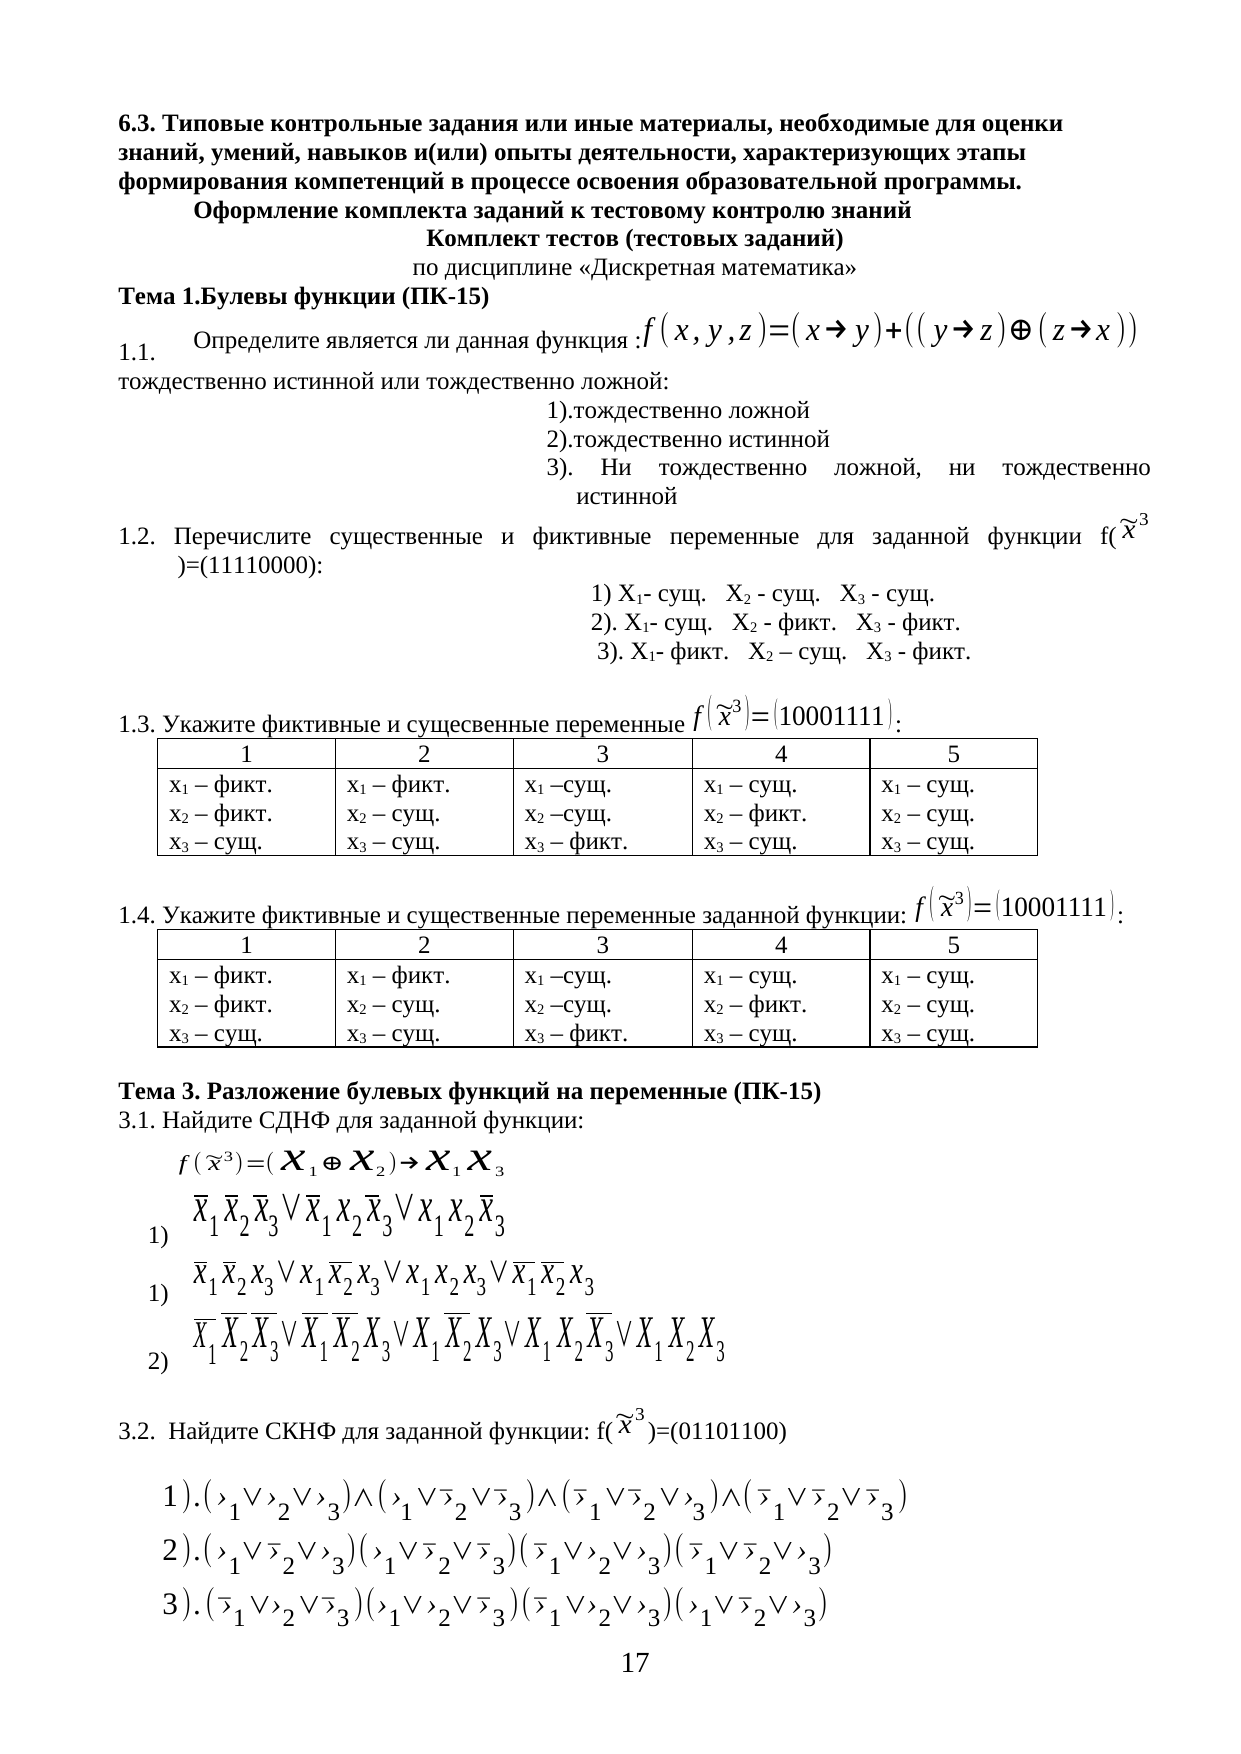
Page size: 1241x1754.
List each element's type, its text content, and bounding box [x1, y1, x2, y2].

table_cell x1 – сущ. x2 – сущ. x3 – сущ. [871, 769, 1037, 855]
table_header 4 [693, 739, 869, 768]
subtitle Оформление комплекта заданий к тестовому контролю знаний [118, 195, 1152, 223]
table_header 2 [336, 739, 513, 768]
text 1).тождественно ложной [546, 395, 1152, 424]
table_cell x1 – сущ. x2 – фикт. x3 – сущ. [693, 769, 869, 855]
table_cell x1 – сущ. x2 – фикт. x3 – сущ. [693, 960, 869, 1046]
table_header 1 [158, 739, 335, 768]
text 3). Ни тождественно ложной, ни тождественно истинной [546, 452, 1152, 510]
text Тема 3. Разложение булевых функций на переменные (ПК-15) [118, 1076, 1152, 1105]
text Комплект тестов (тестовых заданий) [118, 223, 1152, 252]
table_cell x1 – сущ. x2 – сущ. x3 – сущ. [871, 960, 1037, 1046]
table_cell x1 – фикт. x2 – сущ. x3 – сущ. [336, 769, 513, 855]
table_header 5 [871, 739, 1037, 768]
table_cell x1 –сущ. x2 –сущ. x3 – фикт. [514, 769, 692, 855]
table_header 3 [514, 739, 692, 768]
table_cell x1 – фикт. x2 – фикт. x3 – сущ. [158, 769, 335, 855]
table_header 4 [693, 930, 869, 959]
text 3.1. Найдите СДНФ для заданной функции: [118, 1105, 1152, 1134]
text 1.2. Перечислите существенные и фиктивные переменные для заданной функции f()=(11110000): [118, 510, 1152, 578]
table_cell x1 –сущ. x2 –сущ. x3 – фикт. [514, 960, 692, 1046]
table_header 3 [514, 930, 692, 959]
table_cell x1 – фикт. x2 – сущ. x3 – сущ. [336, 960, 513, 1046]
text 1.4. Укажите фиктивные и существенные переменные заданной функции: : [118, 885, 1152, 929]
text 3). Х1- фикт. Х2 – сущ. Х3 - фикт. [591, 636, 1152, 665]
text 3.2. Найдите СКНФ для заданной функции: f()=(01101100) [118, 1405, 1152, 1444]
table_header 1 [158, 930, 335, 959]
table_cell x1 – фикт. x2 – фикт. x3 – сущ. [158, 960, 335, 1046]
text 2). Х1- сущ. Х2 - фикт. Х3 - фикт. [591, 607, 1152, 636]
text 1.1. Определите является ли данная функция : [118, 310, 1152, 366]
text 1.3. Укажите фиктивные и сущесвенные переменные : [118, 693, 1152, 738]
text 1) Х1- сущ. Х2 - сущ. Х3 - сущ. [591, 578, 1152, 607]
text тождественно истинной или тождественно ложной: [118, 366, 1152, 395]
subtitle 6.3. Типовые контрольные задания или иные материалы, необходимые для оценки знаний, умений, навыков и(или) опыты деятельности, характеризующих этапы формирования компетенций в процессе освоения образовательной программы. [118, 108, 1152, 195]
text Тема 1.Булевы функции (ПК-15) [118, 281, 1152, 310]
text по дисциплине «Дискретная математика» [118, 252, 1152, 281]
text 2).тождественно истинной [546, 424, 1152, 452]
table_header 5 [871, 930, 1037, 959]
table_header 2 [336, 930, 513, 959]
